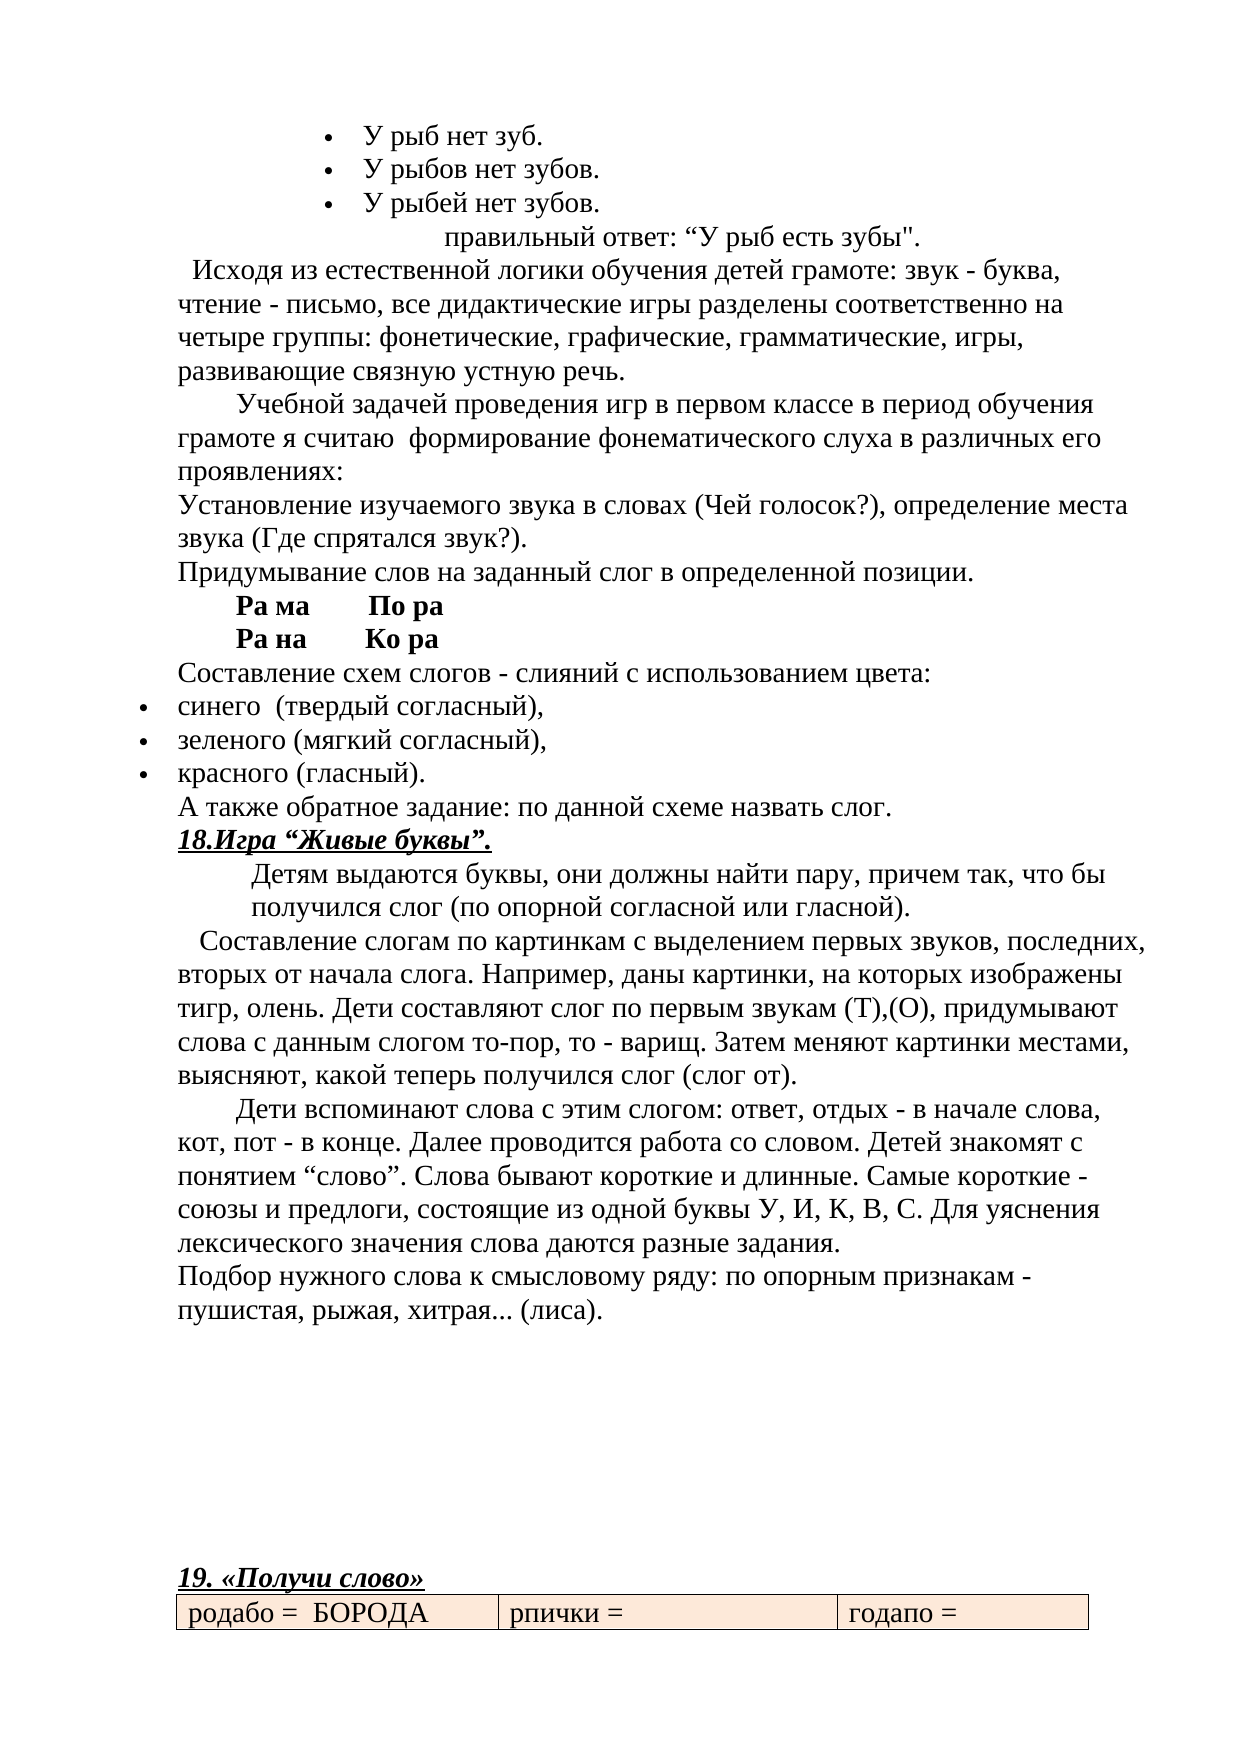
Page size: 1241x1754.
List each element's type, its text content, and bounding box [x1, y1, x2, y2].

text правильный ответ: “У рыб есть зубы". [213, 219, 1152, 252]
text Составление схем слогов - слияний с использованием цвета: [177, 655, 1152, 688]
text Детям выдаются буквы, они должны найти пару, причем так, что бы получился слог (по опорной согласной или гласной). [251, 856, 1152, 923]
text 19. «Получи слово» [177, 1560, 1152, 1594]
text Установление изучаемого звука в словах (Чей голосок?), определение места звука (Где спрятался звук?). [177, 487, 1152, 554]
text Составление слогам по картинкам с выделением первых звуков, последних, вторых от начала слога. Например, даны картинки, на которых изображены тигр, олень. Дети составляют слог по первым звукам (Т),(О), придумывают слова с данным слогом то-пор, то - варищ. Затем меняют картинки местами, выясняют, какой теперь получился слог (слог от). [177, 923, 1152, 1091]
list красного (гласный). [140, 755, 1152, 789]
table_header родабо = БОРОДА [177, 1595, 498, 1628]
list зеленого (мягкий согласный), [140, 722, 1152, 755]
list синего (твердый согласный), [140, 688, 1152, 722]
text 18.Игра “Живые буквы”. [177, 822, 1152, 856]
list У рыбов нет зубов. [325, 152, 1152, 185]
table_header рпички = [499, 1595, 837, 1628]
text Учебной задачей проведения игр в первом классе в период обучения грамоте я считаю формирование фонематического слуха в различных его проявлениях: [177, 386, 1152, 487]
text Подбор нужного слова к смысловому ряду: по опорным признакам - пушистая, рыжая, хитрая... (лиса). [177, 1258, 1152, 1326]
text Дети вспоминают слова с этим слогом: ответ, отдых - в начале слова, кот, пот - в конце. Далее проводится работа со словом. Детей знакомят с понятием “слово”. Слова бывают короткие и длинные. Самые короткие - союзы и предлоги, состоящие из одной буквы У, И, К, В, С. Для уяснения лексического значения слова даются разные задания. [177, 1091, 1152, 1258]
list У рыбей нет зубов. [325, 185, 1152, 219]
list У рыб нет зуб. [325, 118, 1152, 152]
text Исходя из естественной логики обучения детей грамоте: звук - буква, чтение - письмо, все дидактические игры разделены соответственно на четыре группы: фонетические, графические, грамматические, игры, развивающие связную устную речь. [177, 252, 1152, 386]
text Придумывание слов на заданный слог в определенной позиции. Ра ма По ра Ра на Ко ра [177, 554, 1152, 655]
text А также обратное задание: по данной схеме назвать слог. [177, 789, 1152, 822]
table_header годапо = [838, 1595, 1088, 1628]
